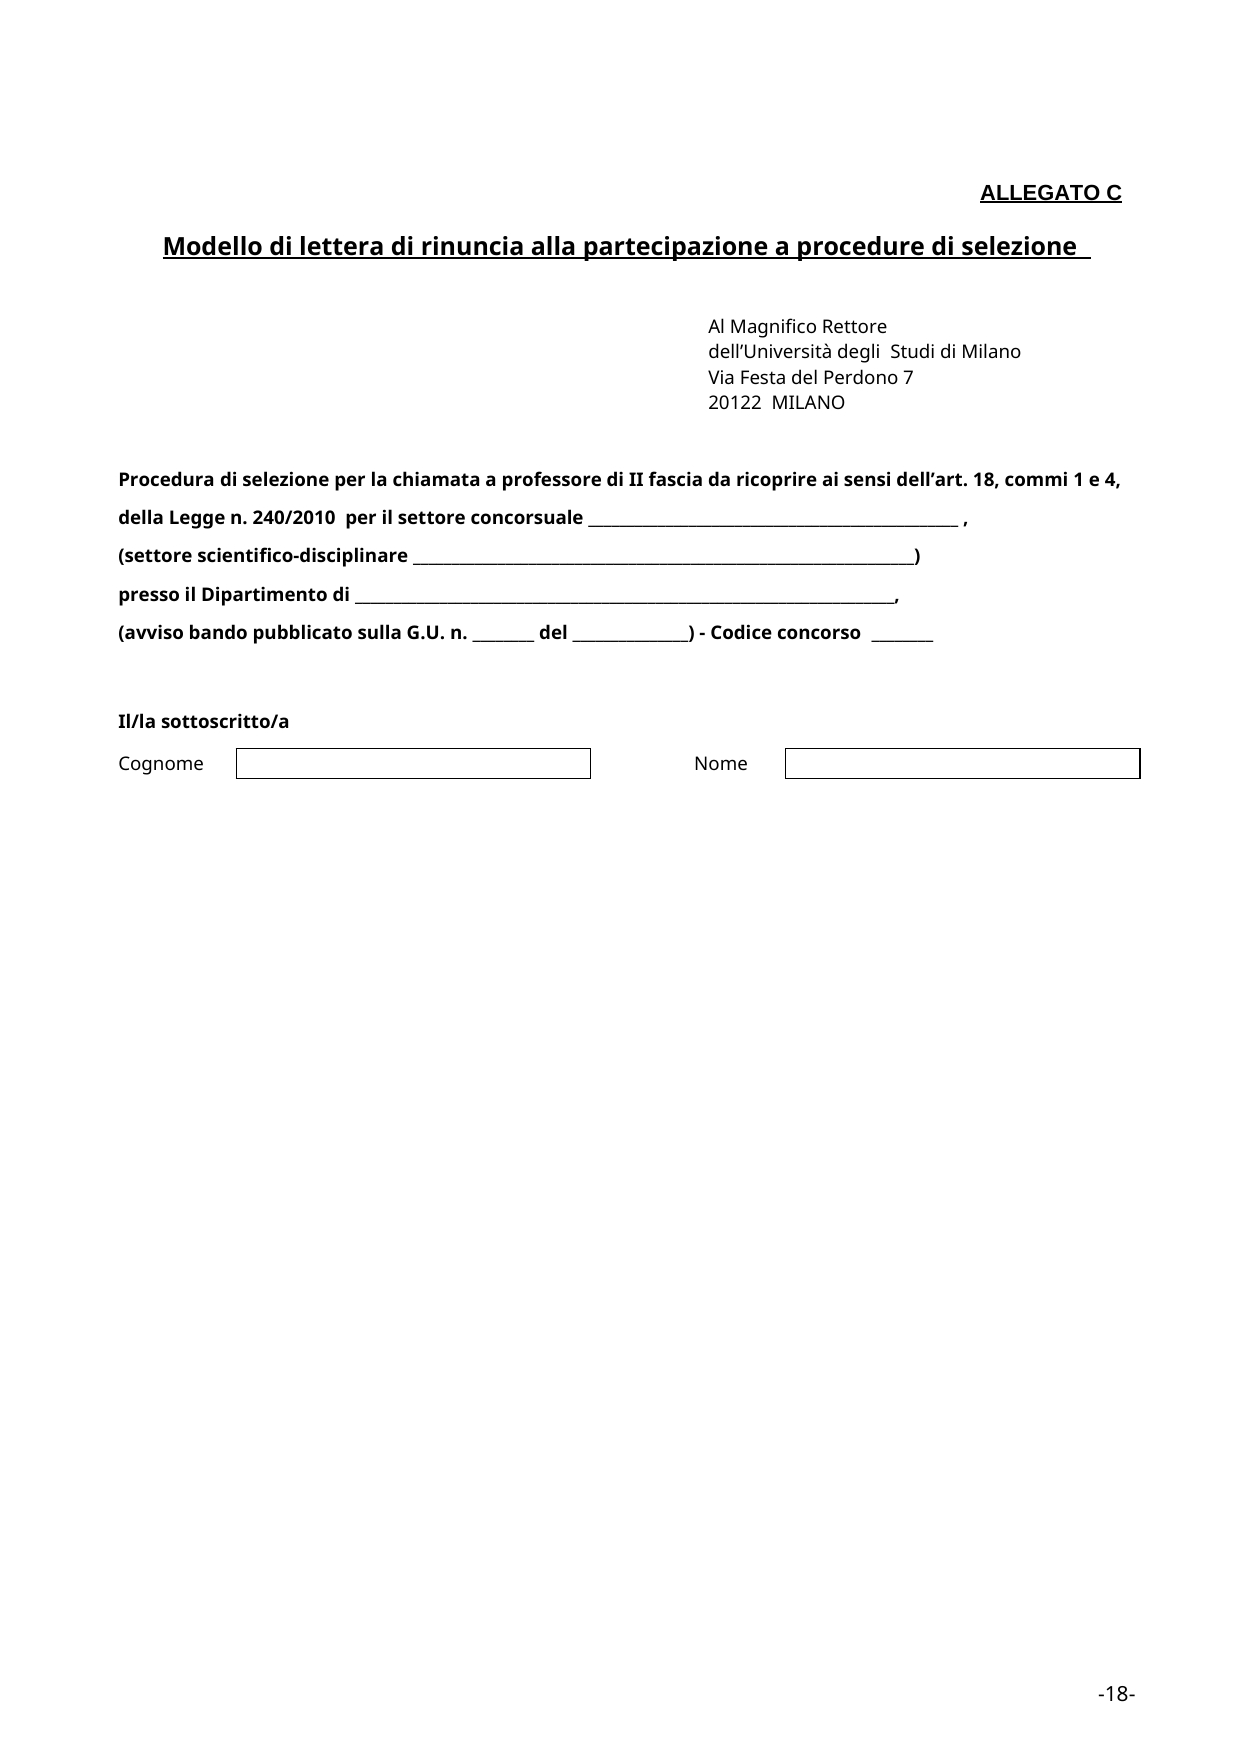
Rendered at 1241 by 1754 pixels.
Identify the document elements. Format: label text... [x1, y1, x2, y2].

text Modello di lettera di rinuncia alla partecipazione a procedure di selezione [118, 229, 1122, 263]
table_header Nome [591, 748, 785, 778]
text ALLEGATO C [118, 179, 1122, 205]
text (settore scientifico-disciplinare _________________________________________________________________) [118, 543, 1122, 568]
text (avviso bando pubblicato sulla G.U. n. ________ del _______________) - Codice concorso ________ [118, 619, 1122, 645]
table_header [786, 749, 1139, 778]
table_header [237, 749, 590, 778]
text presso il Dipartimento di ______________________________________________________________________, [118, 581, 1122, 606]
text Via Festa del Perdono 7 [708, 364, 1122, 390]
text Il/la sottoscritto/a [118, 708, 1122, 734]
table_header Cognome [107, 748, 236, 778]
text dell’Università degli Studi di Milano [708, 339, 1122, 364]
text Procedura di selezione per la chiamata a professore di II fascia da ricoprire ai sensi dell’art. 18, commi 1 e 4, della Legge n. 240/2010 per il settore concorsuale ________________________________________________ , [118, 466, 1122, 530]
text Al Magnifico Rettore [708, 313, 1122, 339]
text 20122 MILANO [708, 390, 1122, 415]
